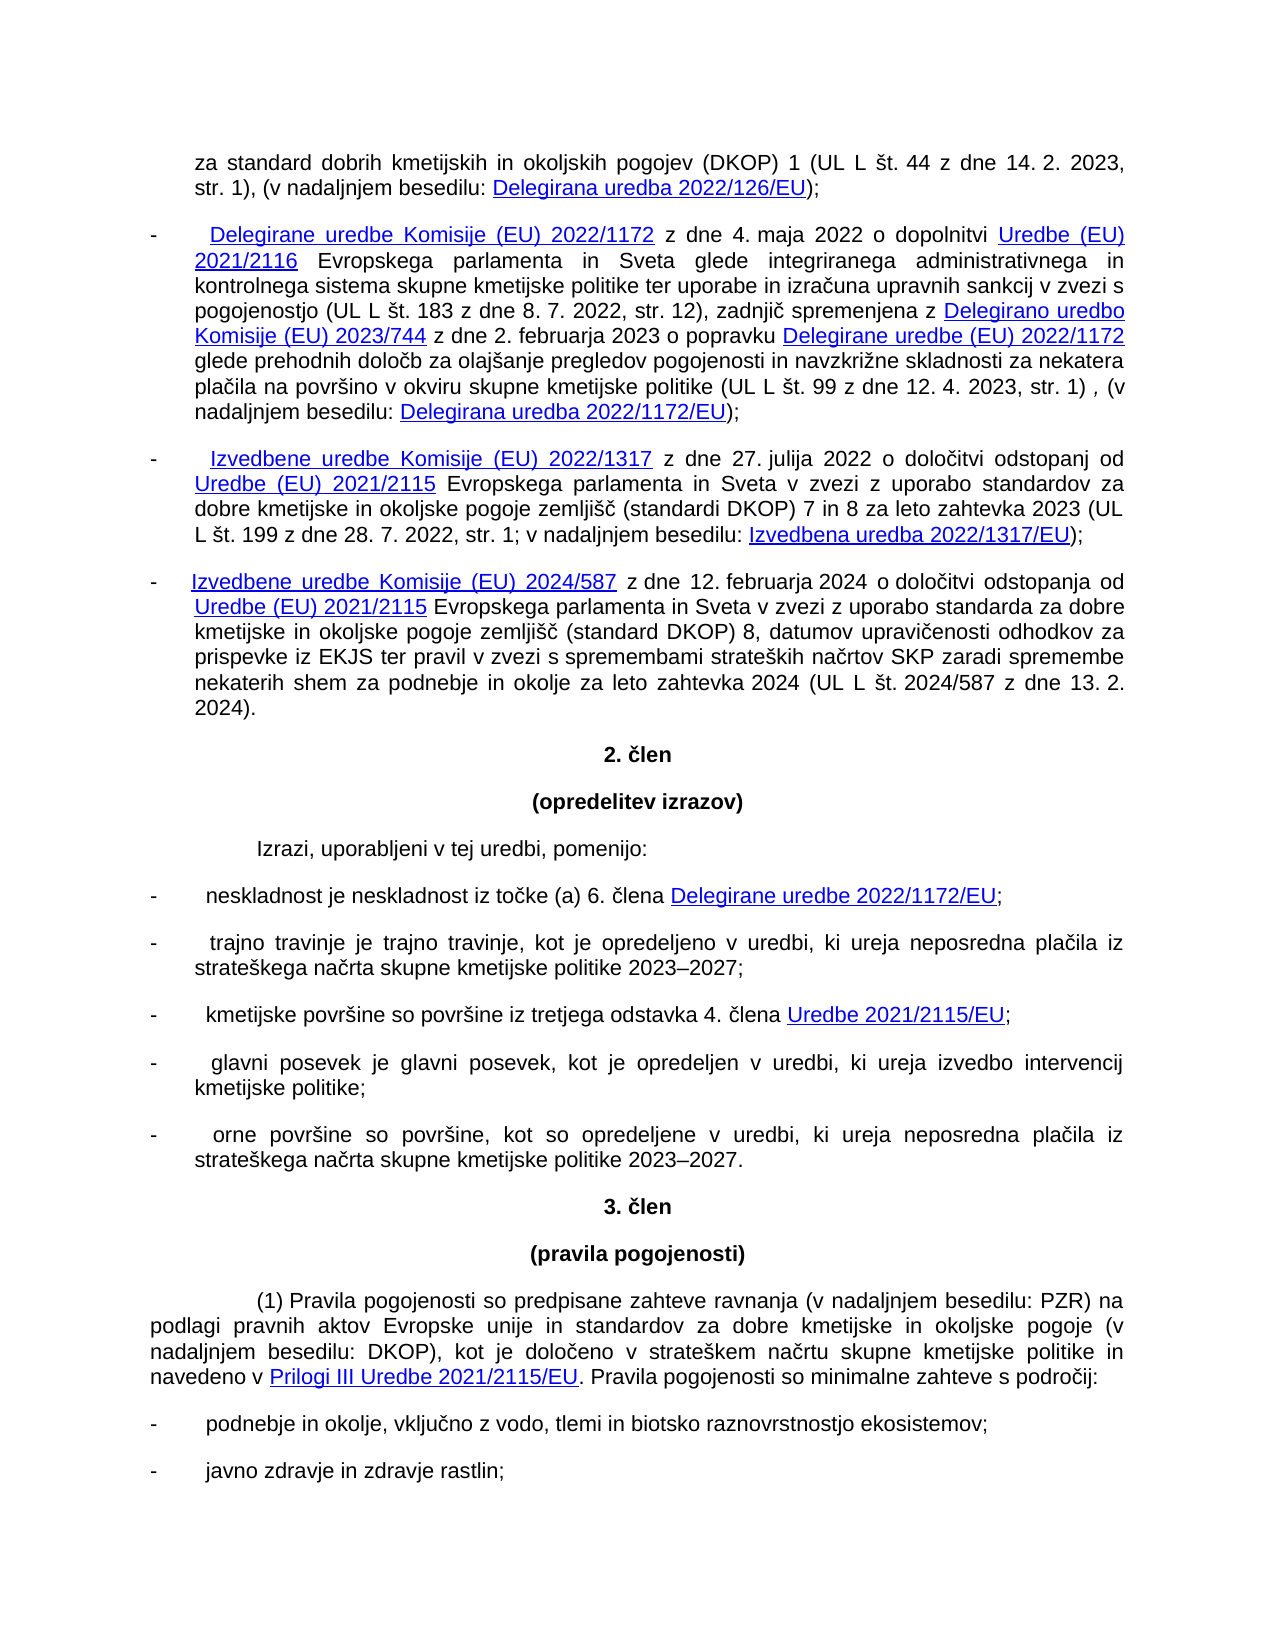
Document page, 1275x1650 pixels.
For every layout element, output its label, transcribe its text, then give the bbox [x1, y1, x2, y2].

text Izrazi, uporabljeni v tej uredbi, pomenijo: [150, 811, 1125, 861]
text (pravila pogojenosti) [150, 1191, 1125, 1263]
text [150, 150, 1125, 200]
text - glavni posevek je glavni posevek, kot je opredeljen v uredbi, ki ureja izvedbo intervencij kmetijske politike; [150, 1049, 1125, 1100]
text - orne površine so površine, kot so opredeljene v uredbi, ki ureja neposredna plačila iz strateškega načrta skupne kmetijske politike 2023–2027. [150, 1122, 1125, 1144]
text (1) Pravila pogojenosti so predpisane zahteve ravnanja (v nadaljnjem besedilu: PZR) na podlagi pravnih aktov Evropske unije in standardov za dobre kmetijske in okoljske pogoje (v nadaljnjem besedilu: DKOP), kot je določeno v strateškem načrtu skupne kmetijske politike in navedeno v Prilogi III Uredbe 2021/2115/EU. Pravila pogojenosti so minimalne zahteve s področij: [150, 1263, 1125, 1389]
text - podnebje in okolje, vključno z vodo, tlemi in biotsko raznovrstnostjo ekosistemov; [150, 1411, 1125, 1436]
text - trajno travinje je trajno travinje, kot je opredeljeno v uredbi, ki ureja neposredna plačila iz strateškega načrta skupne kmetijske politike 2023–2027; [150, 930, 1125, 980]
text (opredelitev izrazov) [150, 739, 1125, 811]
text - Izvedbene uredbe Komisije (EU) 2022/1317 z dne 27. julija 2022 o določitvi odstopanj od Uredbe (EU) 2021/2115 Evropskega parlamenta in Sveta v zvezi z uporabo standardov za dobre kmetijske in okoljske pogoje zemljišč (standardi DKOP) 7 in 8 za leto zahtevka 2023 (UL L št. 199 z dne 28. 7. 2022, str. 1; v nadaljnjem besedilu: Izvedbena uredba 2022/1317/EU); [150, 446, 1125, 547]
text 3. člen [150, 1144, 1125, 1191]
text - kmetijske površine so površine iz tretjega odstavka 4. člena Uredbe 2021/2115/EU; [150, 1002, 1125, 1027]
text - Delegirane uredbe Komisije (EU) 2022/1172 z dne 4. maja 2022 o dopolnitvi Uredbe (EU) 2021/2116 Evropskega parlamenta in Sveta glede integriranega administrativnega in kontrolnega sistema skupne kmetijske politike ter uporabe in izračuna upravnih sankcij v zvezi s pogojenostjo (UL L št. 183 z dne 8. 7. 2022, str. 12), zadnjič spremenjena z Delegirano uredbo Komisije (EU) 2023/744 z dne 2. februarja 2023 o popravku Delegirane uredbe (EU) 2022/1172 glede prehodnih določb za olajšanje pregledov pogojenosti in navzkrižne skladnosti za nekatera plačila na površino v okviru skupne kmetijske politike (UL L št. 99 z dne 12. 4. 2023, str. 1) , (v nadaljnjem besedilu: Delegirana uredba 2022/1172/EU); [150, 222, 1125, 424]
text 2. člen [150, 692, 1125, 739]
text - javno zdravje in zdravje rastlin; [150, 1458, 1125, 1483]
text - neskladnost je neskladnost iz točke (a) 6. člena Delegirane uredbe 2022/1172/EU; [150, 883, 1125, 908]
text - Izvedbene uredbe Komisije (EU) 2024/587 z dne 12. februarja 2024 o določitvi odstopanja od Uredbe (EU) 2021/2115 Evropskega parlamenta in Sveta v zvezi z uporabo standarda za dobre kmetijske in okoljske pogoje zemljišč (standard DKOP) 8, datumov upravičenosti odhodkov za prispevke iz EKJS ter pravil v zvezi s spremembami strateških načrtov SKP zaradi spremembe nekaterih shem za podnebje in okolje za leto zahtevka 2024 (UL L št. 2024/587 z dne 13. 2. 2024). [150, 568, 1125, 692]
